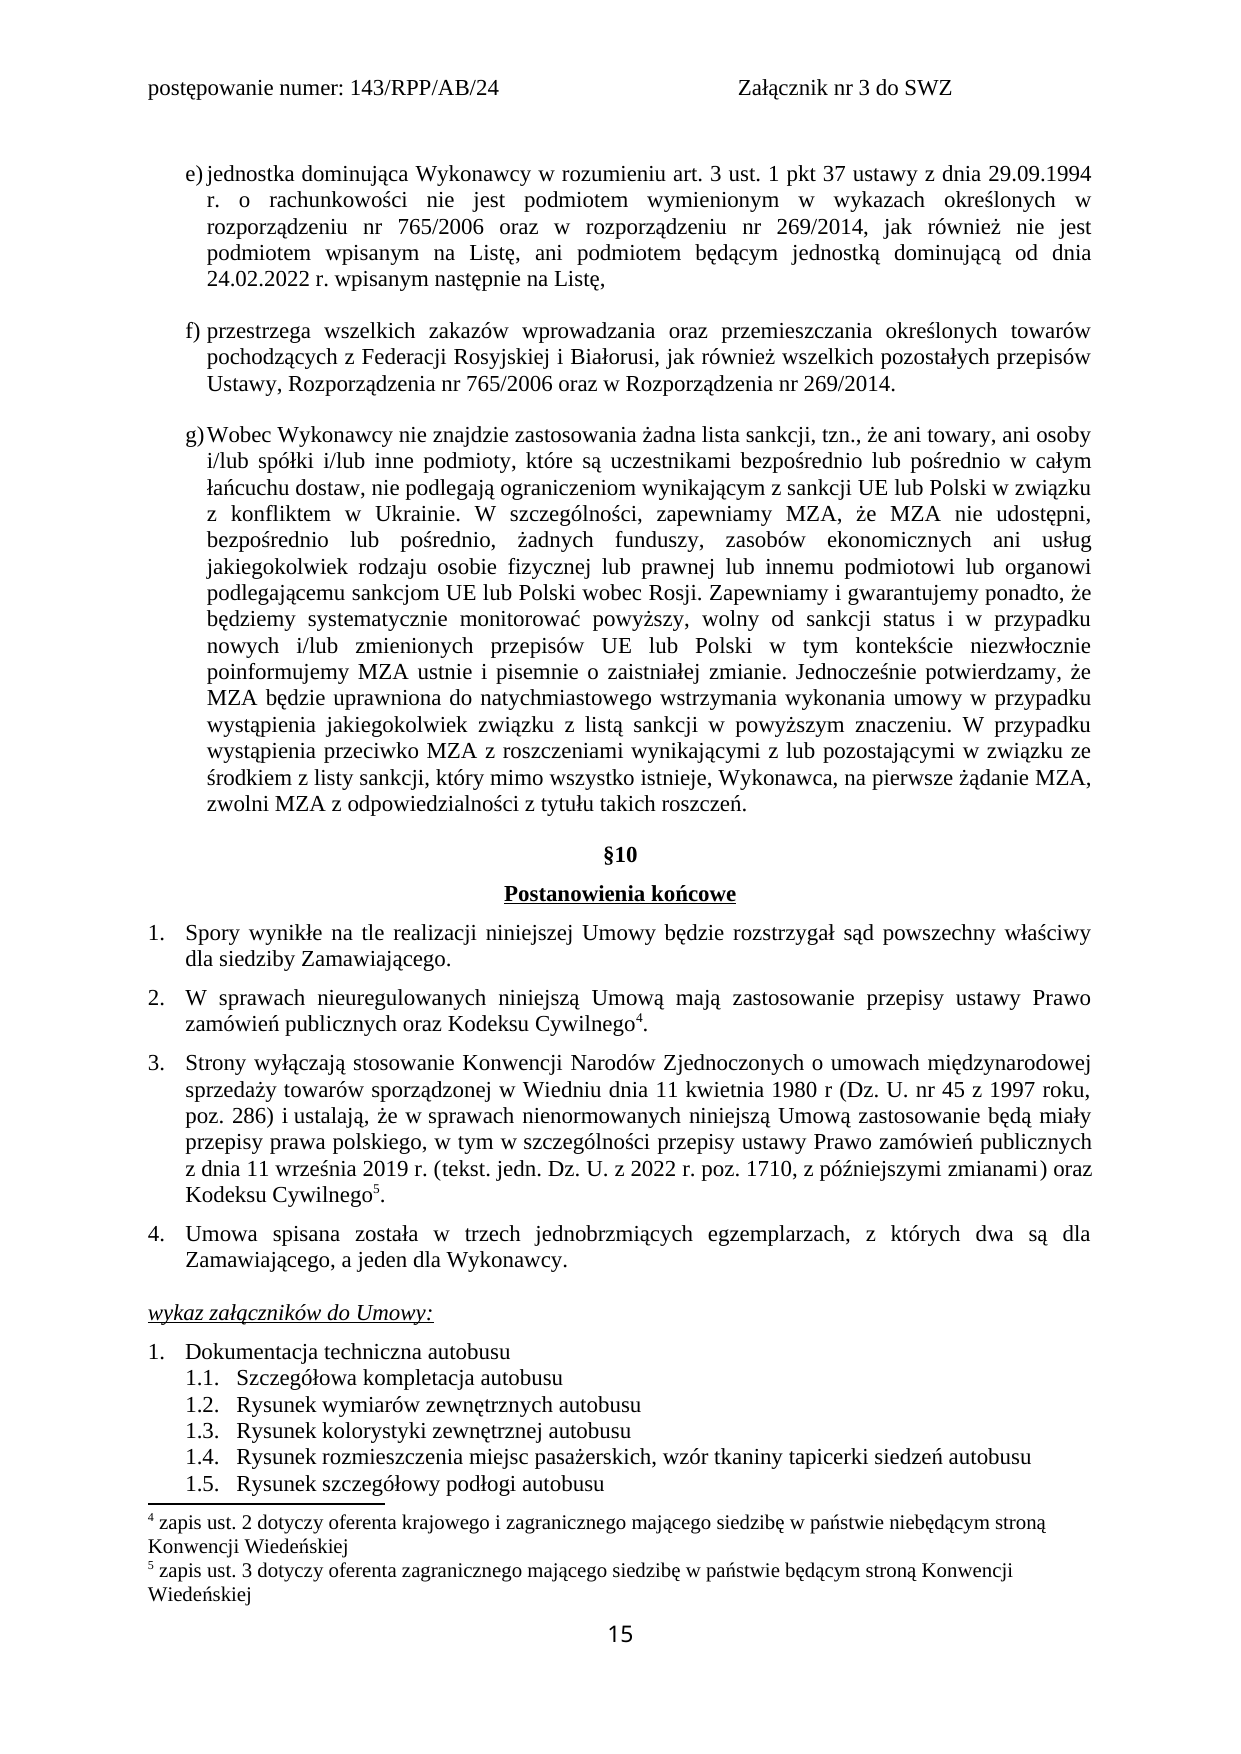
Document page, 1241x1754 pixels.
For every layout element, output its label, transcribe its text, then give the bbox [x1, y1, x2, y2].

list Szczegółowa kompletacja autobusu [185, 1364, 1093, 1391]
list Rysunek kolorystyki zewnętrznej autobusu [185, 1417, 1093, 1443]
text Postanowienia końcowe [148, 880, 1093, 906]
list Umowa spisana została w trzech jednobrzmiących egzemplarzach, z których dwa są dla Zamawiającego, a jeden dla Wykonawcy. [148, 1220, 1093, 1273]
text wykaz załączników do Umowy: [148, 1299, 1093, 1325]
list Spory wynikłe na tle realizacji niniejszej Umowy będzie rozstrzygał sąd powszechny właściwy dla siedziby Zamawiającego. [148, 919, 1093, 972]
list jednostka dominująca Wykonawcy w rozumieniu art. 3 ust. 1 pkt 37 ustawy z dnia 29.09.1994 r. o rachunkowości nie jest podmiotem wymienionym w wykazach określonych w rozporządzeniu nr 765/2006 oraz w rozporządzeniu nr 269/2014, jak również nie jest podmiotem wpisanym na Listę, ani podmiotem będącym jednostką dominującą od dnia 24.02.2022 r. wpisanym następnie na Listę, [185, 160, 1093, 292]
list Rysunek wymiarów zewnętrznych autobusu [185, 1391, 1093, 1417]
list Rysunek rozmieszczenia miejsc pasażerskich, wzór tkaniny tapicerki siedzeń autobusu [185, 1443, 1093, 1470]
list W sprawach nieuregulowanych niniejszą Umową mają zastosowanie przepisy ustawy Prawo zamówień publicznych oraz Kodeksu Cywilnego. [148, 984, 1093, 1037]
list Strony wyłączają stosowanie Konwencji Narodów Zjednoczonych o umowach międzynarodowej sprzedaży towarów sporządzonej w Wiedniu dnia 11 kwietnia 1980 r (Dz. U. nr 45 z 1997 roku, poz. 286) i ustalają, że w sprawach nienormowanych niniejszą Umową zastosowanie będą miały przepisy prawa polskiego, w tym w szczególności przepisy ustawy Prawo zamówień publicznych z dnia 11 września 2019 r. (tekst. jedn. Dz. U. z 2022 r. poz. 1710, z późniejszymi zmianami) oraz Kodeksu Cywilnego. [148, 1049, 1093, 1207]
list Wobec Wykonawcy nie znajdzie zastosowania żadna lista sankcji, tzn., że ani towary, ani osoby i/lub spółki i/lub inne podmioty, które są uczestnikami bezpośrednio lub pośrednio w całym łańcuchu dostaw, nie podlegają ograniczeniom wynikającym z sankcji UE lub Polski w związku z konfliktem w Ukrainie. W szczególności, zapewniamy MZA, że MZA nie udostępni, bezpośrednio lub pośrednio, żadnych funduszy, zasobów ekonomicznych ani usług jakiegokolwiek rodzaju osobie fizycznej lub prawnej lub innemu podmiotowi lub organowi podlegającemu sankcjom UE lub Polski wobec Rosji. Zapewniamy i gwarantujemy ponadto, że będziemy systematycznie monitorować powyższy, wolny od sankcji status i w przypadku nowych i/lub zmienionych przepisów UE lub Polski w tym kontekście niezwłocznie poinformujemy MZA ustnie i pisemnie o zaistniałej zmianie. Jednocześnie potwierdzamy, że MZA będzie uprawniona do natychmiastowego wstrzymania wykonania umowy w przypadku wystąpienia jakiegokolwiek związku z listą sankcji w powyższym znaczeniu. W przypadku wystąpienia przeciwko MZA z roszczeniami wynikającymi z lub pozostającymi w związku ze środkiem z listy sankcji, który mimo wszystko istnieje, Wykonawca, na pierwsze żądanie MZA, zwolni MZA z odpowiedzialności z tytułu takich roszczeń. [185, 421, 1093, 816]
list Rysunek szczegółowy podłogi autobusu [185, 1470, 1093, 1496]
list przestrzega wszelkich zakazów wprowadzania oraz przemieszczania określonych towarów pochodzących z Federacji Rosyjskiej i Białorusi, jak również wszelkich pozostałych przepisów Ustawy, Rozporządzenia nr 765/2006 oraz w Rozporządzenia nr 269/2014. [185, 317, 1093, 396]
list Dokumentacja techniczna autobusu [148, 1338, 1093, 1364]
text §10 [148, 841, 1093, 868]
